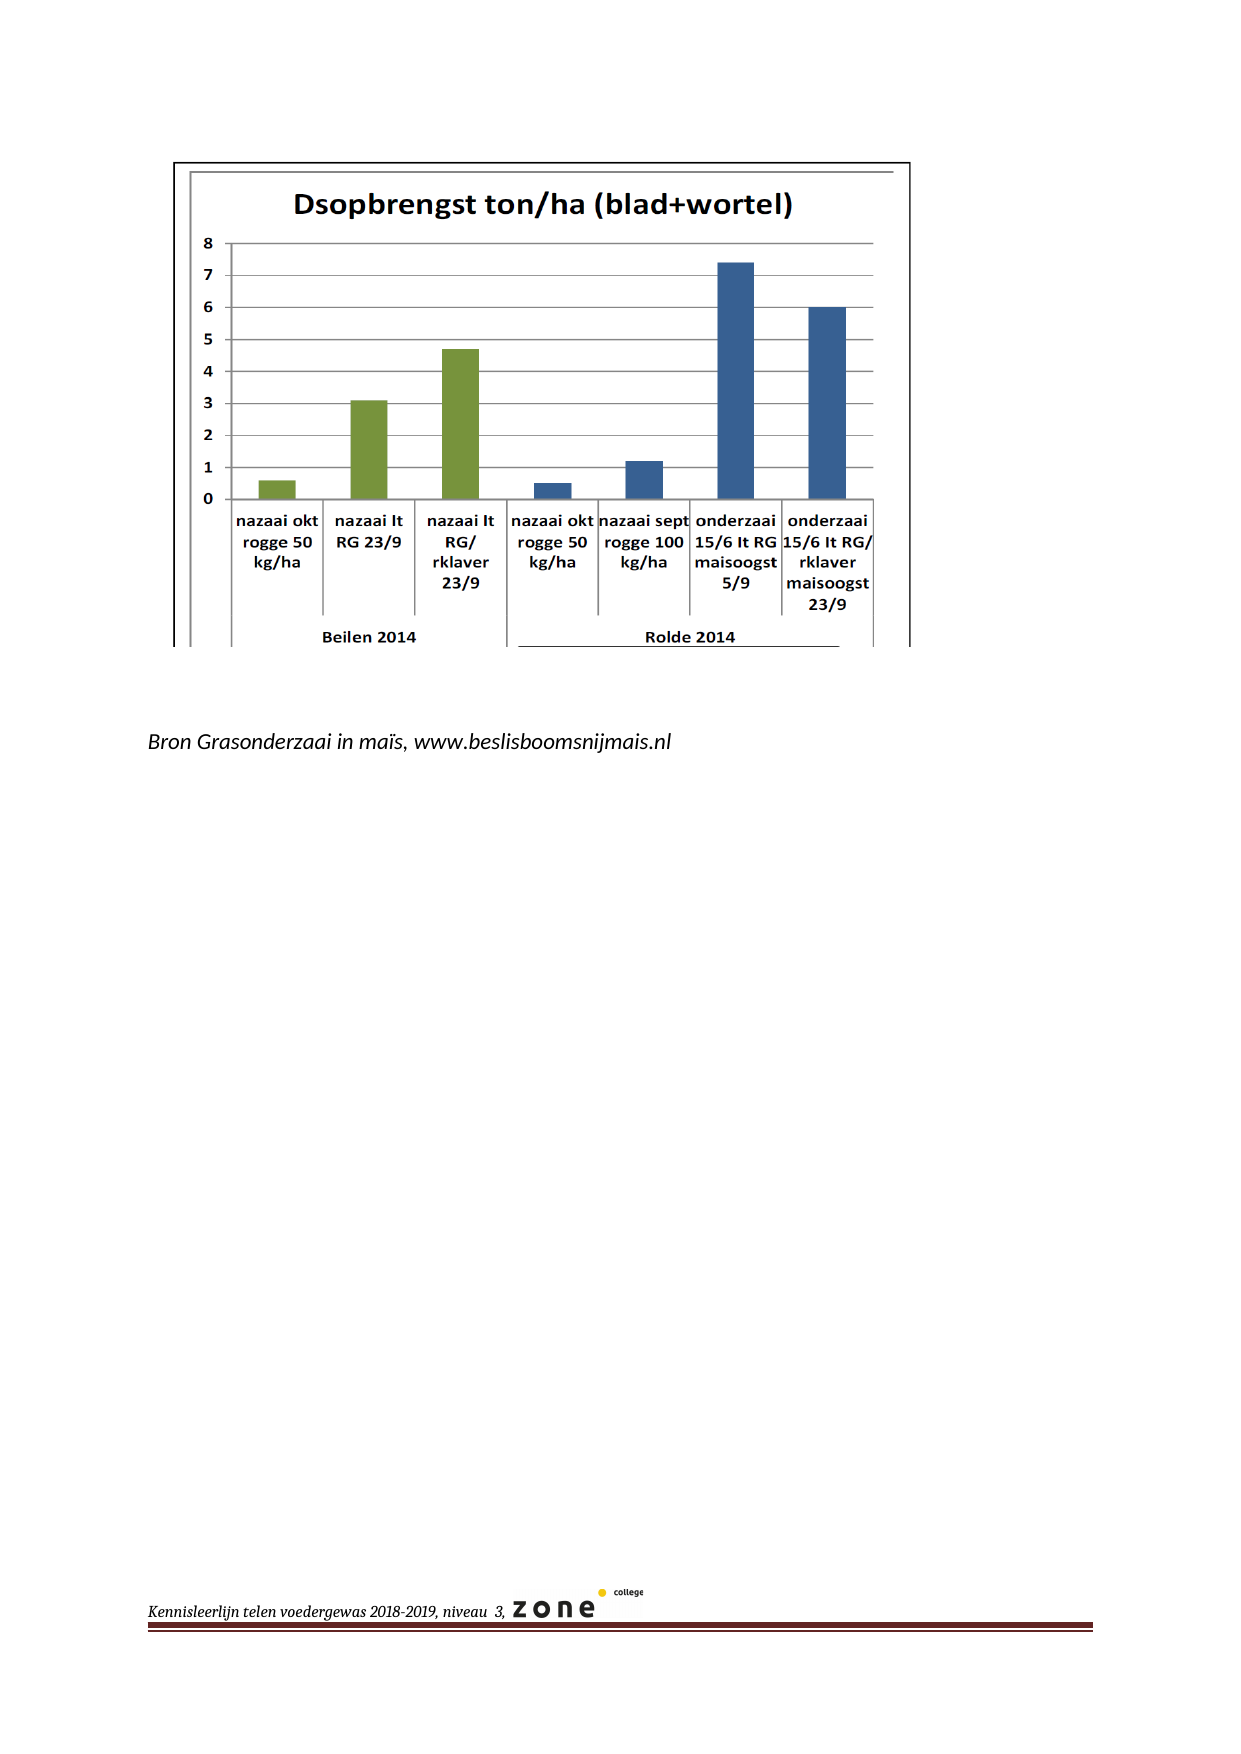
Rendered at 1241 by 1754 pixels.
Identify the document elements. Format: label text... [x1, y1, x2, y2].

picture [147, 147, 912, 647]
text Bron Grasonderzaai in maïs, www.beslisboomsnijmais.nl [148, 727, 1093, 755]
picture [513, 1589, 644, 1618]
